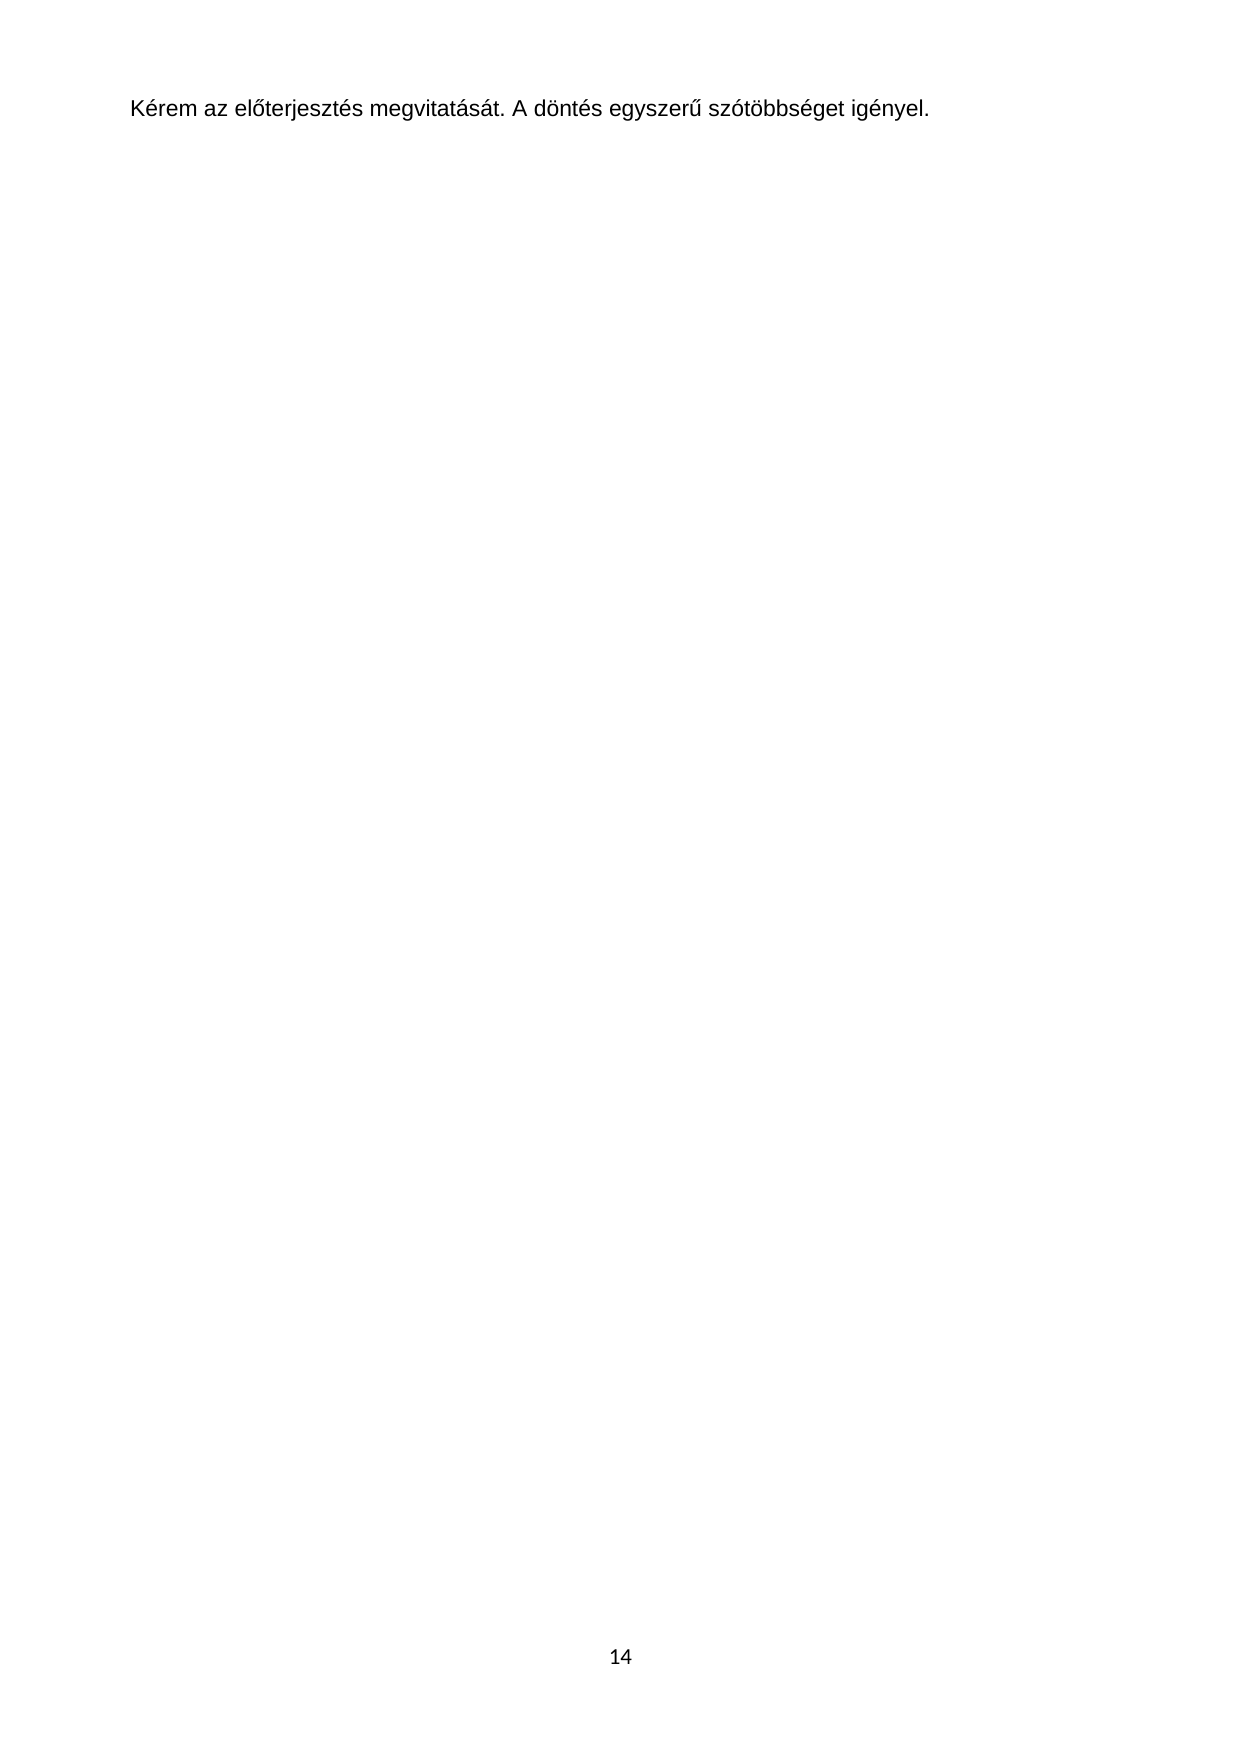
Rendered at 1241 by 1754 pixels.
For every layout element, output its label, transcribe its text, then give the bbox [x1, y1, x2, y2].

text Kérem az előterjesztés megvitatását. A döntés egyszerű szótöbbséget igényel. [130, 94, 1110, 121]
